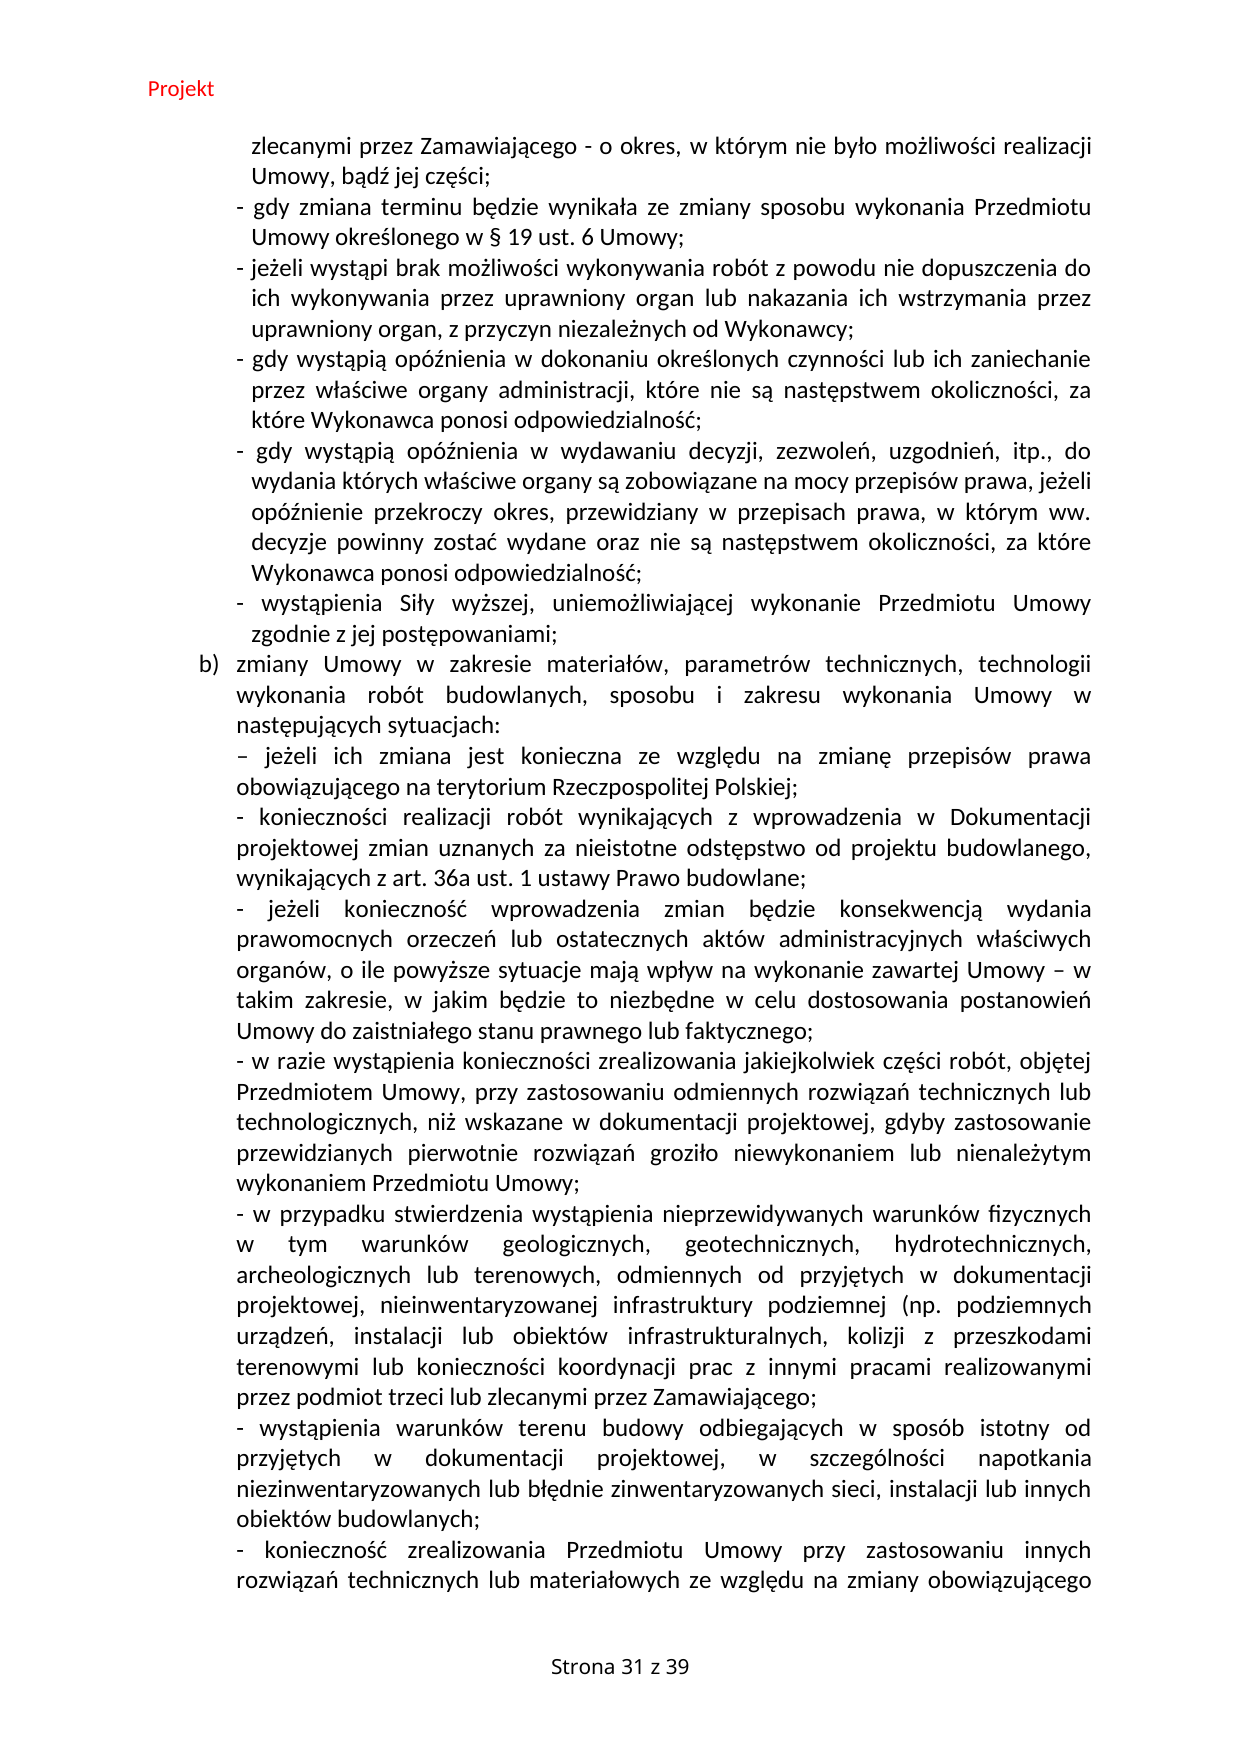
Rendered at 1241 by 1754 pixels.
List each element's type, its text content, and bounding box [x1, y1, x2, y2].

list - jeżeli wystąpi brak możliwości wykonywania robót z powodu nie dopuszczenia do ich wykonywania przez uprawniony organ lub nakazania ich wstrzymania przez uprawniony organ, z przyczyn niezależnych od Wykonawcy; [236, 252, 1093, 343]
list - w razie wystąpienia konieczności zrealizowania jakiejkolwiek części robót, objętej Przedmiotem Umowy, przy zastosowaniu odmiennych rozwiązań technicznych lub technologicznych, niż wskazane w dokumentacji projektowej, gdyby zastosowanie przewidzianych pierwotnie rozwiązań groziło niewykonaniem lub nienależytym wykonaniem Przedmiotu Umowy; [236, 1045, 1093, 1198]
list - gdy wystąpią opóźnienia w wydawaniu decyzji, zezwoleń, uzgodnień, itp., do wydania których właściwe organy są zobowiązane na mocy przepisów prawa, jeżeli opóźnienie przekroczy okres, przewidziany w przepisach prawa, w którym ww. decyzje powinny zostać wydane oraz nie są następstwem okoliczności, za które Wykonawca ponosi odpowiedzialność; [236, 435, 1093, 588]
list - w przypadku stwierdzenia wystąpienia nieprzewidywanych warunków fizycznych w tym warunków geologicznych, geotechnicznych, hydrotechnicznych, archeologicznych lub terenowych, odmiennych od przyjętych w dokumentacji projektowej, nieinwentaryzowanej infrastruktury podziemnej (np. podziemnych urządzeń, instalacji lub obiektów infrastrukturalnych, kolizji z przeszkodami terenowymi lub konieczności koordynacji prac z innymi pracami realizowanymi przez podmiot trzeci lub zlecanymi przez Zamawiającego; [236, 1198, 1093, 1412]
list - gdy zmiana terminu będzie wynikała ze zmiany sposobu wykonania Przedmiotu Umowy określonego w § 19 ust. 6 Umowy; [236, 191, 1093, 252]
list – jeżeli ich zmiana jest konieczna ze względu na zmianę przepisów prawa obowiązującego na terytorium Rzeczpospolitej Polskiej; [236, 740, 1093, 801]
list - jeżeli konieczność wprowadzenia zmian będzie konsekwencją wydania prawomocnych orzeczeń lub ostatecznych aktów administracyjnych właściwych organów, o ile powyższe sytuacje mają wpływ na wykonanie zawartej Umowy – w takim zakresie, w jakim będzie to niezbędne w celu dostosowania postanowień Umowy do zaistniałego stanu prawnego lub faktycznego; [236, 893, 1093, 1045]
list zmiany Umowy w zakresie materiałów, parametrów technicznych, technologii wykonania robót budowlanych, sposobu i zakresu wykonania Umowy w następujących sytuacjach: [199, 649, 1093, 740]
list - gdy wystąpią opóźnienia w dokonaniu określonych czynności lub ich zaniechanie przez właściwe organy administracji, które nie są następstwem okoliczności, za które Wykonawca ponosi odpowiedzialność; [236, 343, 1093, 435]
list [236, 130, 1093, 191]
list - wystąpienia Siły wyższej, uniemożliwiającej wykonanie Przedmiotu Umowy zgodnie z jej postępowaniami; [236, 588, 1093, 649]
list - konieczności realizacji robót wynikających z wprowadzenia w Dokumentacji projektowej zmian uznanych za nieistotne odstępstwo od projektu budowlanego, wynikających z art. 36a ust. 1 ustawy Prawo budowlane; [236, 801, 1093, 893]
list - wystąpienia warunków terenu budowy odbiegających w sposób istotny od przyjętych w dokumentacji projektowej, w szczególności napotkania niezinwentaryzowanych lub błędnie zinwentaryzowanych sieci, instalacji lub innych obiektów budowlanych; [236, 1412, 1093, 1534]
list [236, 1534, 1093, 1595]
